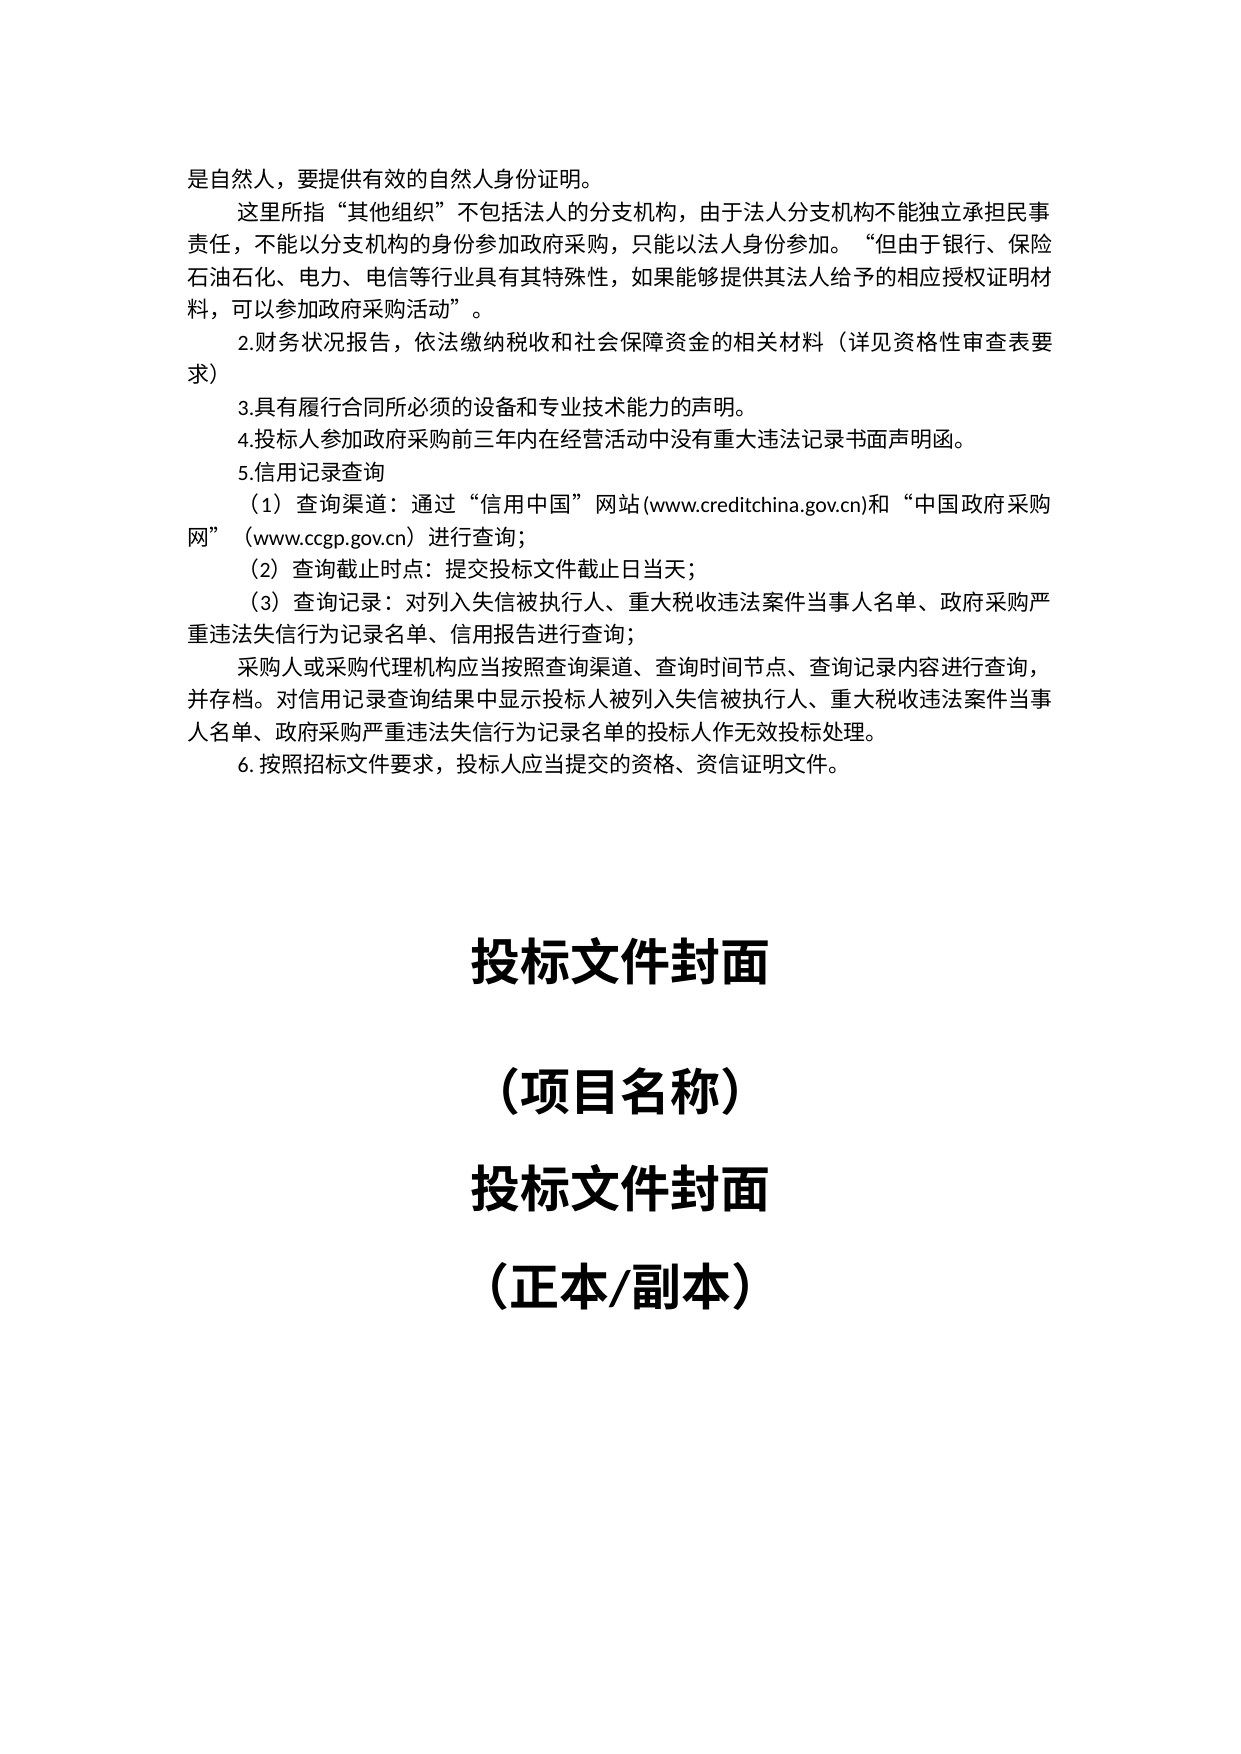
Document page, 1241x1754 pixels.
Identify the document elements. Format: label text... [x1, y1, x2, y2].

text 3.具有履行合同所必须的设备和专业技术能力的声明。 [187, 389, 1053, 422]
text 这里所指“其他组织”不包括法人的分支机构，由于法人分支机构不能独立承担民事责任，不能以分支机构的身份参加政府采购，只能以法人身份参加。“但由于银行、保险、石油石化、电力、电信等行业具有其特殊性，如果能够提供其法人给予的相应授权证明材料，可以参加政府采购活动”。 [187, 194, 1053, 324]
text 投标文件封面 [187, 1137, 1053, 1234]
text 投标文件封面 [187, 909, 1053, 1007]
text （3）查询记录：对列入失信被执行人、重大税收违法案件当事人名单、政府采购严重违法失信行为记录名单、信用报告进行查询； [187, 584, 1053, 649]
text （2）查询截止时点：提交投标文件截止日当天； [187, 552, 1053, 584]
text 采购人或采购代理机构应当按照查询渠道、查询时间节点、查询记录内容进行查询，并存档。对信用记录查询结果中显示投标人被列入失信被执行人、重大税收违法案件当事人名单、政府采购严重违法失信行为记录名单的投标人作无效投标处理。 [187, 649, 1053, 747]
text （项目名称） [187, 1039, 1053, 1137]
text （1）查询渠道：通过“信用中国”网站(www.creditchina.gov.cn)和“中国政府采购网”（www.ccgp.gov.cn）进行查询； [187, 487, 1053, 552]
text 2.财务状况报告，依法缴纳税收和社会保障资金的相关材料（详见资格性审查表要求） [187, 324, 1053, 389]
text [187, 162, 1053, 194]
text （正本/副本） [187, 1234, 1053, 1332]
text 6. 按照招标文件要求，投标人应当提交的资格、资信证明文件。 [187, 747, 1053, 779]
text 5.信用记录查询 [187, 454, 1053, 487]
text 4.投标人参加政府采购前三年内在经营活动中没有重大违法记录书面声明函。 [187, 422, 1053, 454]
